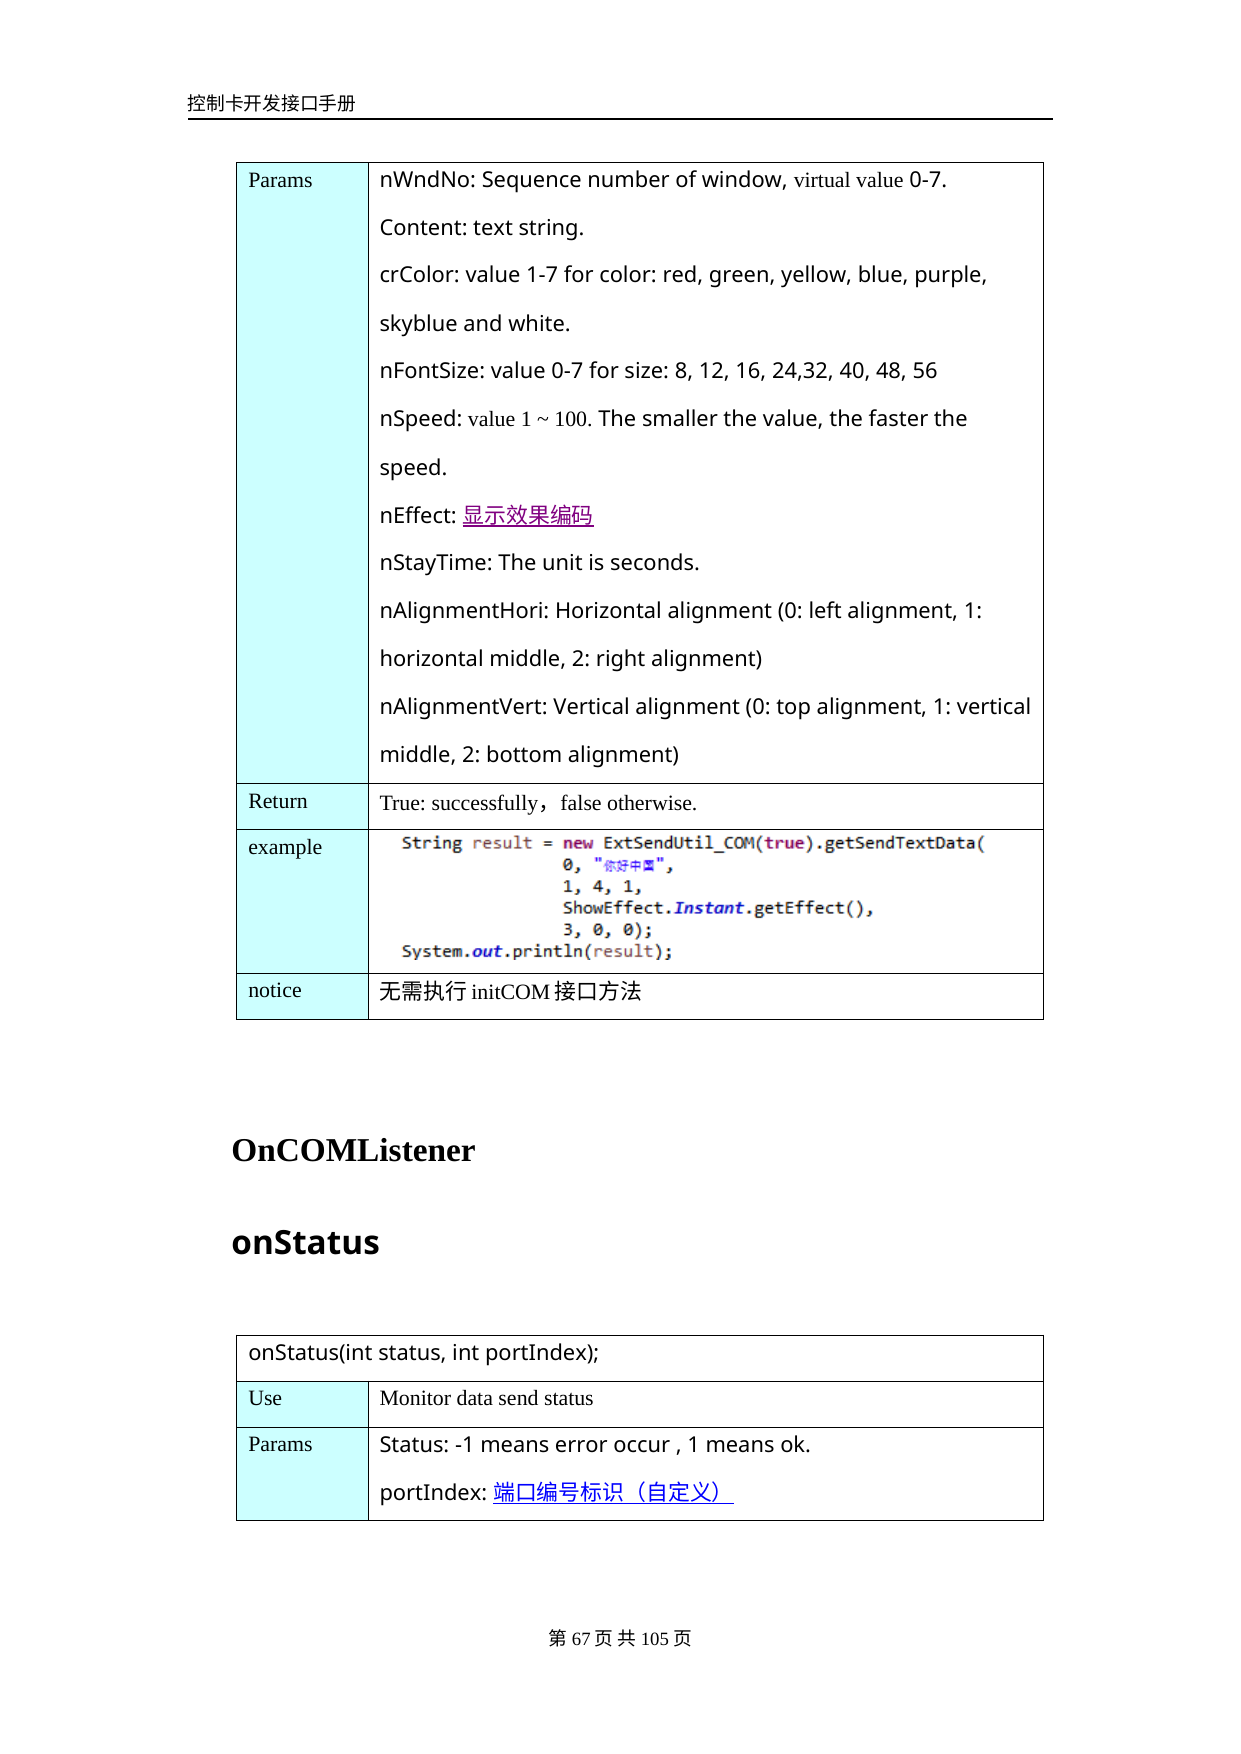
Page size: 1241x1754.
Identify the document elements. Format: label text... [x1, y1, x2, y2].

table_header onStatus(int status, int portIndex); [237, 1336, 1043, 1381]
table_cell Status: -1 means error occur , 1 means ok. portIndex: 端口编号标识（自定义） [369, 1428, 1043, 1520]
table_cell notice [237, 974, 368, 1019]
table_cell Use [237, 1382, 368, 1427]
table_cell [369, 830, 1043, 973]
text OnCOMListener [187, 1117, 1053, 1182]
table_cell Return [237, 784, 368, 829]
subtitle onStatus [187, 1209, 1053, 1274]
table_cell Monitor data send status [369, 1382, 1043, 1427]
table_cell 无需执行initCOM接口方法 [369, 974, 1043, 1019]
table_cell True: successfully，false otherwise. [369, 784, 1043, 829]
table_cell nWndNo: Sequence number of window, virtual value 0-7. Content: text string. crColor: value 1-7 for color: red, green, yellow, blue, purple, skyblue and white. nFontSize: value 0-7 for size: 8, 12, 16, 24,32, 40, 48, 56 nSpeed: value 1 ~ 100. The smaller the value, the faster the speed. nEffect: 显示效果编码 nStayTime: The unit is seconds. nAlignmentHori: Horizontal alignment (0: left alignment, 1: horizontal middle, 2: right alignment) nAlignmentVert: Vertical alignment (0: top alignment, 1: vertical middle, 2: bottom alignment) [369, 163, 1043, 783]
picture [379, 830, 1032, 960]
table_cell example [237, 830, 368, 973]
table_cell Params [237, 1428, 368, 1520]
table_cell Params [237, 163, 368, 783]
